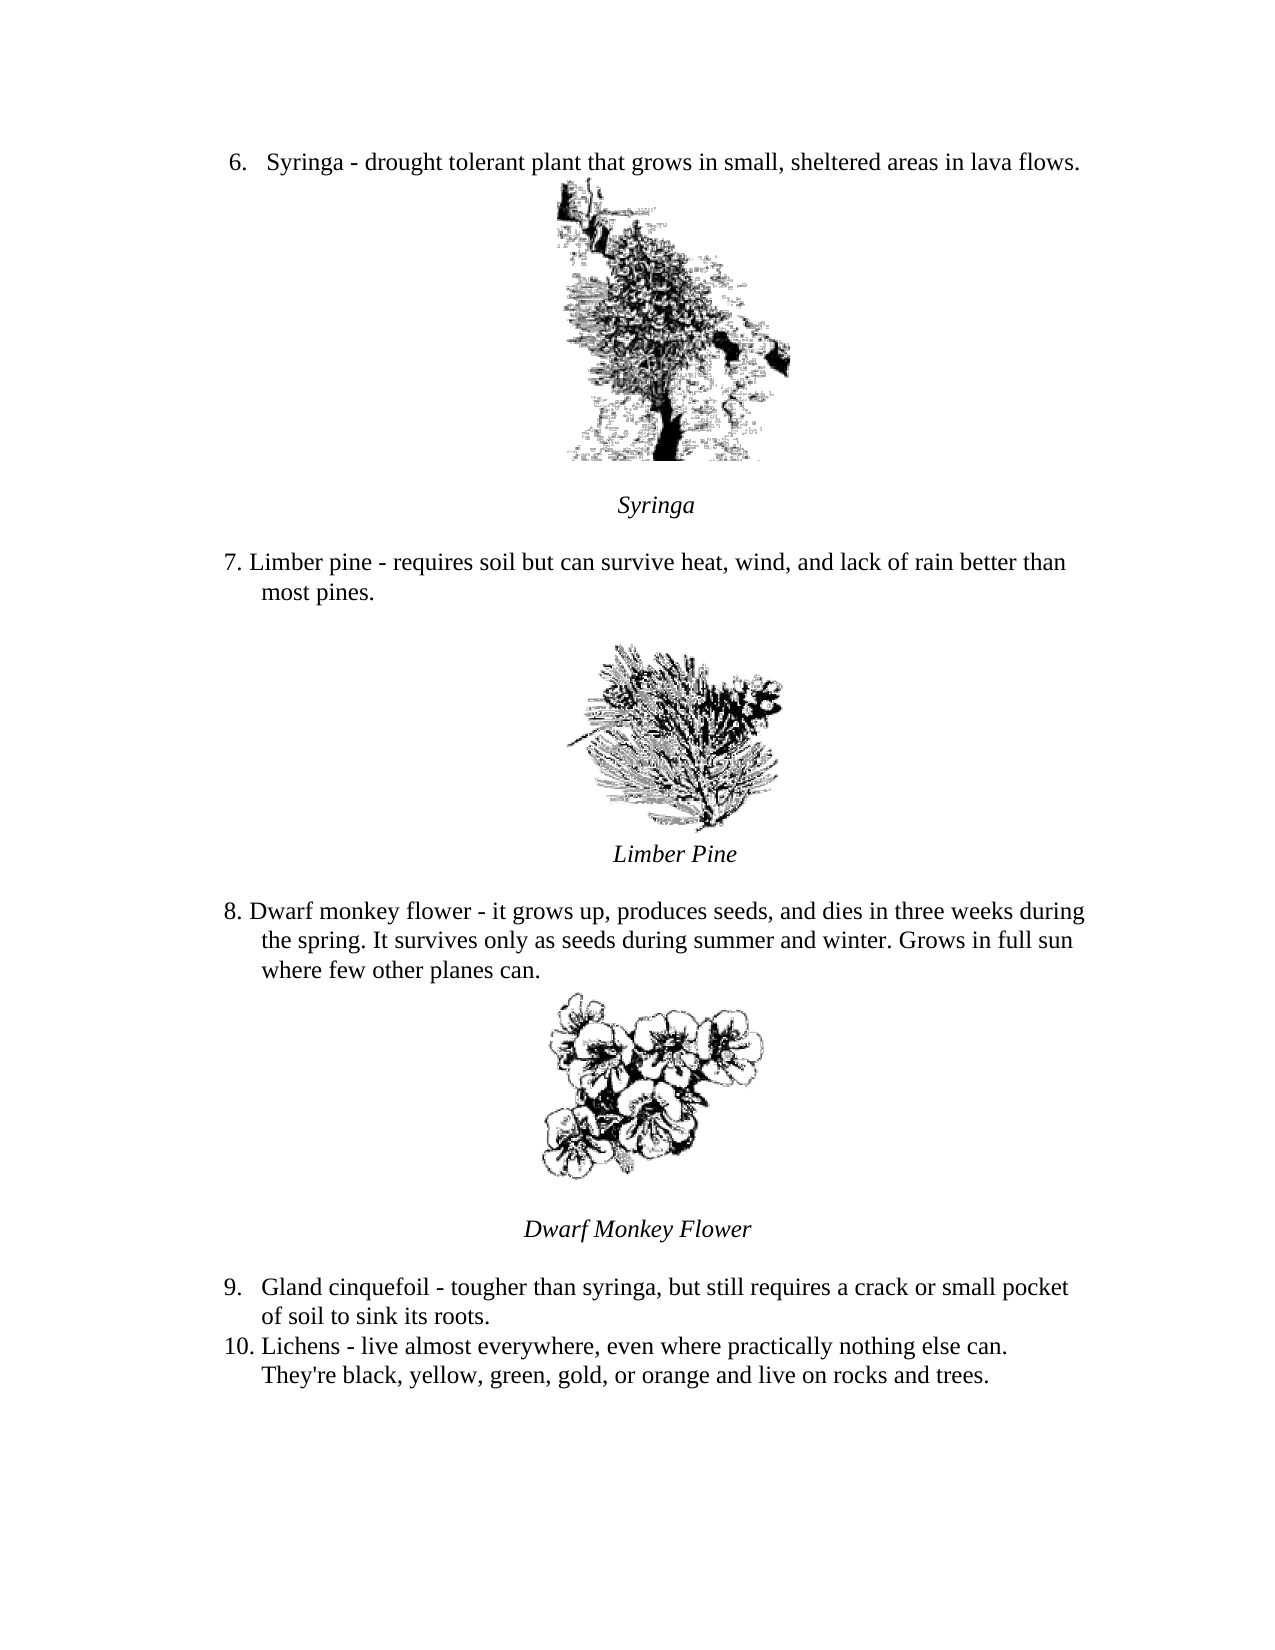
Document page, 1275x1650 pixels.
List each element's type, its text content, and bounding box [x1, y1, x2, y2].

subtitle Syringa [256, 490, 1056, 519]
list Lichens - live almost everywhere, even where practically nothing else can. They're black, yellow, green, gold, or orange and live on rocks and trees. [223, 1331, 1085, 1389]
text 8. Dwarf monkey flower - it grows up, produces seeds, and dies in three weeks during the spring. It survives only as seeds during summer and winter. Grows in full sun where few other planes can. [223, 896, 1085, 984]
subtitle Limber Pine [256, 839, 1094, 867]
list Gland cinquefoil - tougher than syringa, but still requires a crack or small pocket of soil to sink its roots. [223, 1272, 1085, 1330]
picture [560, 636, 796, 837]
text 7. Limber pine - requires soil but can survive heat, wind, and lack of rain better than most pines. [223, 547, 1085, 606]
picture [537, 985, 772, 1185]
subtitle Dwarf Monkey Flower [256, 1214, 1019, 1243]
list Syringa - drought tolerant plant that grows in small, sheltered areas in lava flows. [223, 147, 1085, 461]
picture [556, 176, 791, 461]
